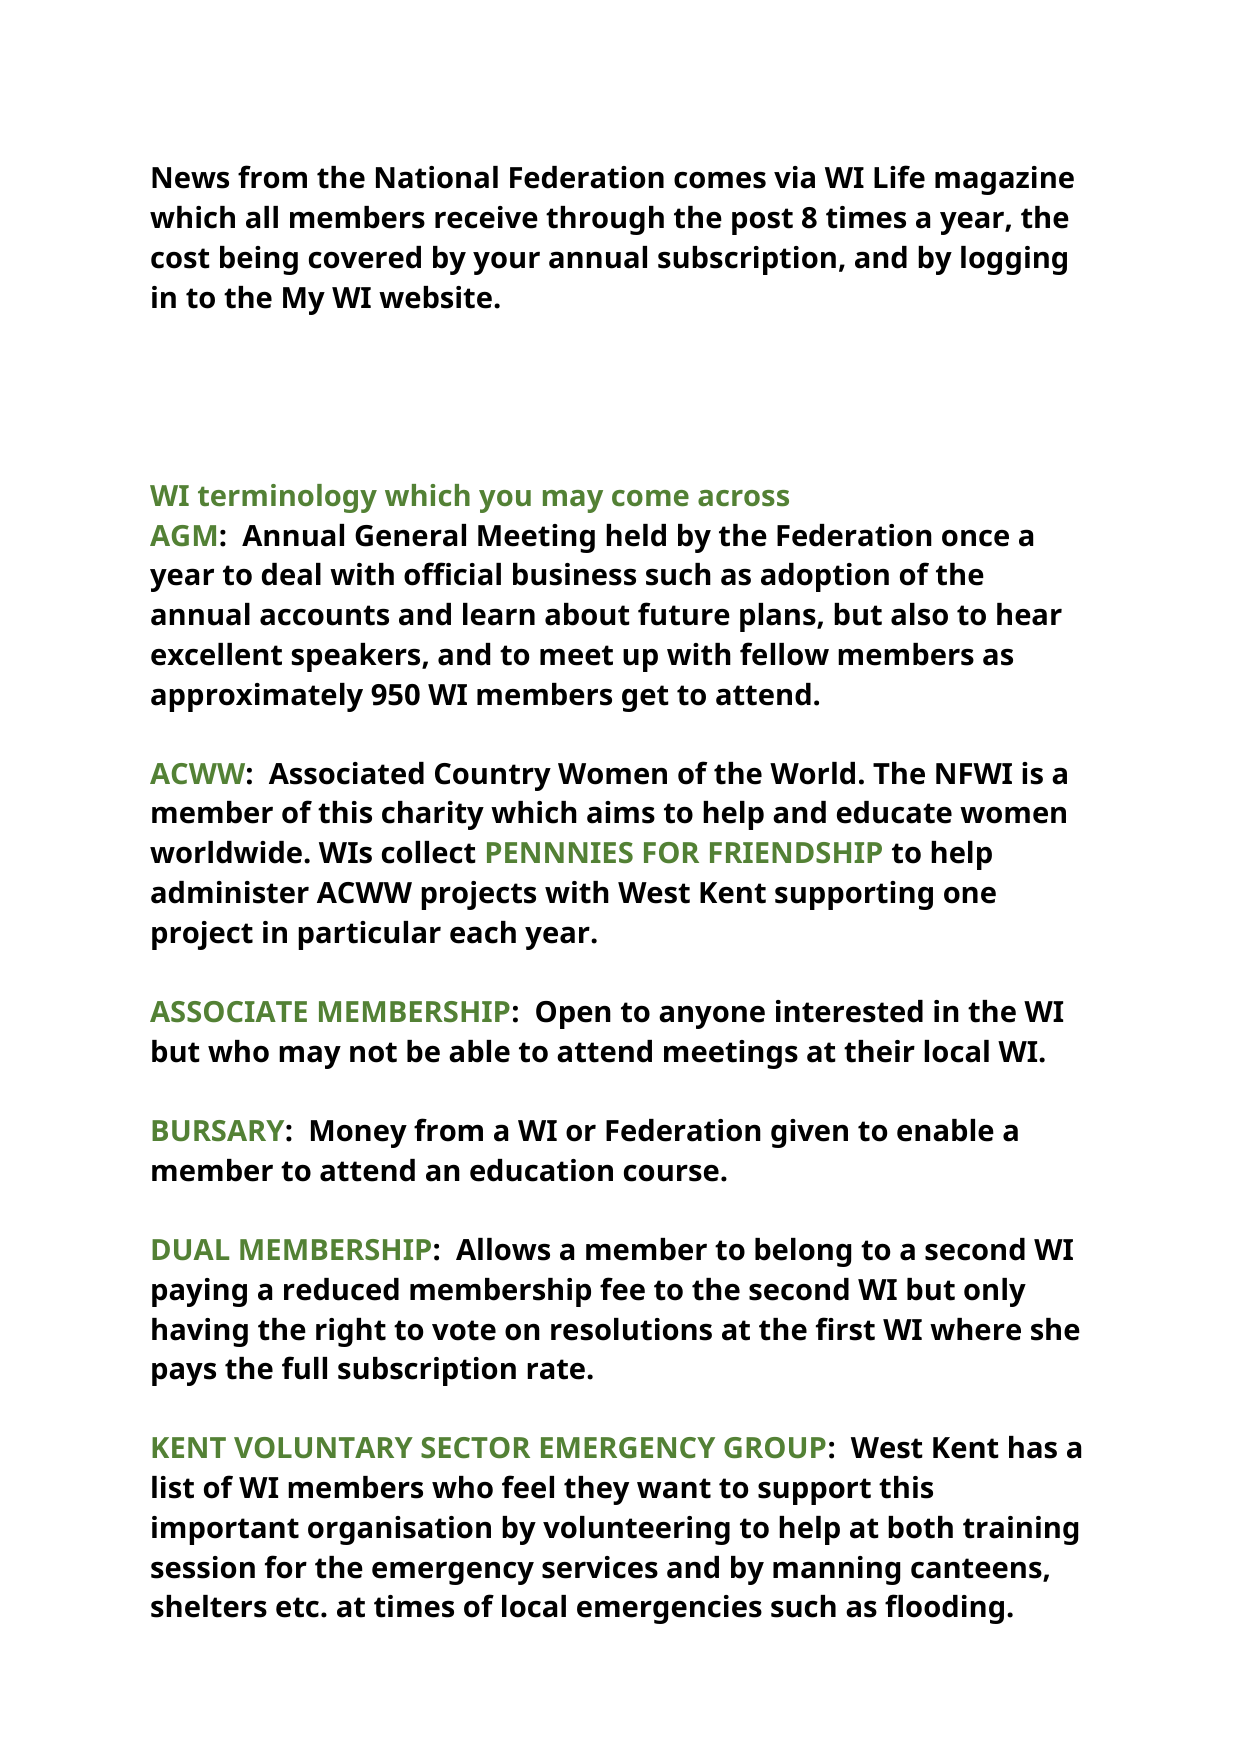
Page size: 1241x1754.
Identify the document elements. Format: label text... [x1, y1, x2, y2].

text DUAL MEMBERSHIP: Allows a member to belong to a second WI paying a reduced membership fee to the second WI but only having the right to vote on resolutions at the first WI where she pays the full subscription rate. [150, 1229, 1090, 1388]
text WI terminology which you may come across [150, 475, 1090, 515]
text News from the National Federation comes via WI Life magazine which all members receive through the post 8 times a year, the cost being covered by your annual subscription, and by logging in to the My WI website. [150, 158, 1090, 317]
text ASSOCIATE MEMBERSHIP: Open to anyone interested in the WI but who may not be able to attend meetings at their local WI. [150, 991, 1090, 1071]
text ACWW: Associated Country Women of the World. The NFWI is a member of this charity which aims to help and educate women worldwide. WIs collect PENNNIES FOR FRIENDSHIP to help administer ACWW projects with West Kent supporting one project in particular each year. [150, 753, 1090, 952]
text KENT VOLUNTARY SECTOR EMERGENCY GROUP: West Kent has a list of WI members who feel they want to support this important organisation by volunteering to help at both training session for the emergency services and by manning canteens, shelters etc. at times of local emergencies such as flooding. [150, 1428, 1090, 1626]
text AGM: Annual General Meeting held by the Federation once a year to deal with official business such as adoption of the annual accounts and learn about future plans, but also to hear excellent speakers, and to meet up with fellow members as approximately 950 WI members get to attend. [150, 515, 1090, 713]
text BURSARY: Money from a WI or Federation given to enable a member to attend an education course. [150, 1110, 1090, 1190]
